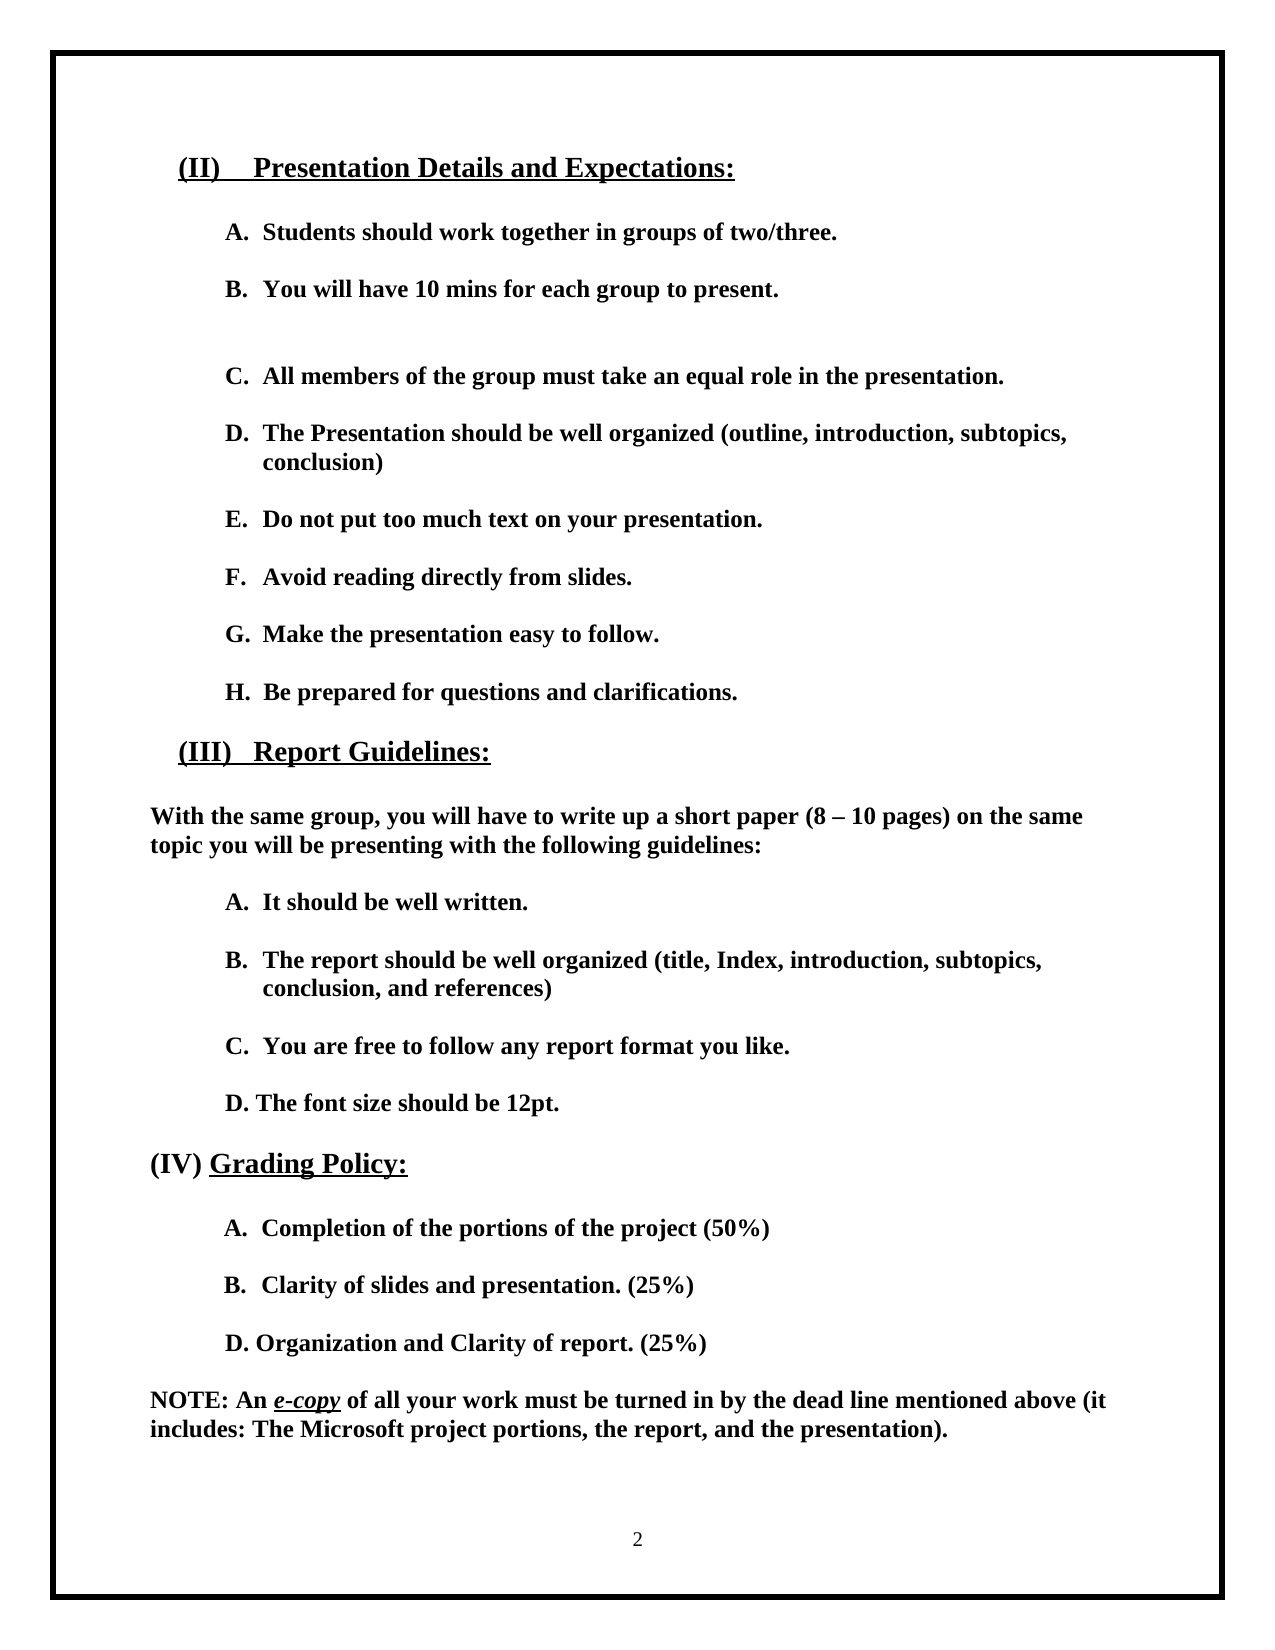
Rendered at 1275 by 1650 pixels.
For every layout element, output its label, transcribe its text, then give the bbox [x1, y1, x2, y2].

list Clarity of slides and presentation. (25%) [223, 1271, 1125, 1299]
text H. Be prepared for questions and clarifications. [225, 677, 1125, 706]
list It should be well written. [225, 887, 1125, 916]
text D. The font size should be 12pt. [225, 1088, 1125, 1117]
text NOTE: An e-copy of all your work must be turned in by the dead line mentioned above (it includes: The Microsoft project portions, the report, and the presentation). [150, 1385, 1125, 1443]
list Make the presentation easy to follow. [225, 619, 1125, 648]
list Do not put too much text on your presentation. [225, 504, 1125, 533]
list Completion of the portions of the project (50%) [223, 1213, 1125, 1242]
text D. Organization and Clarity of report. (25%) [225, 1328, 1125, 1357]
list You are free to follow any report format you like. [225, 1031, 1125, 1060]
list Presentation Details and Expectations: [178, 150, 1125, 183]
text With the same group, you will have to write up a short paper (8 – 10 pages) on the same topic you will be presenting with the following guidelines: [150, 801, 1125, 859]
list Report Guidelines: [178, 734, 1125, 768]
list All members of the group must take an equal role in the presentation. [225, 361, 1125, 389]
list Avoid reading directly from slides. [225, 562, 1125, 591]
list Students should work together in groups of two/three. [225, 217, 1125, 246]
list The Presentation should be well organized (outline, introduction, subtopics, conclusion) [225, 418, 1125, 476]
text (IV) Grading Policy: [150, 1146, 1125, 1179]
list The report should be well organized (title, Index, introduction, subtopics, conclusion, and references) [225, 945, 1125, 1002]
list You will have 10 mins for each group to present. [225, 274, 1125, 303]
